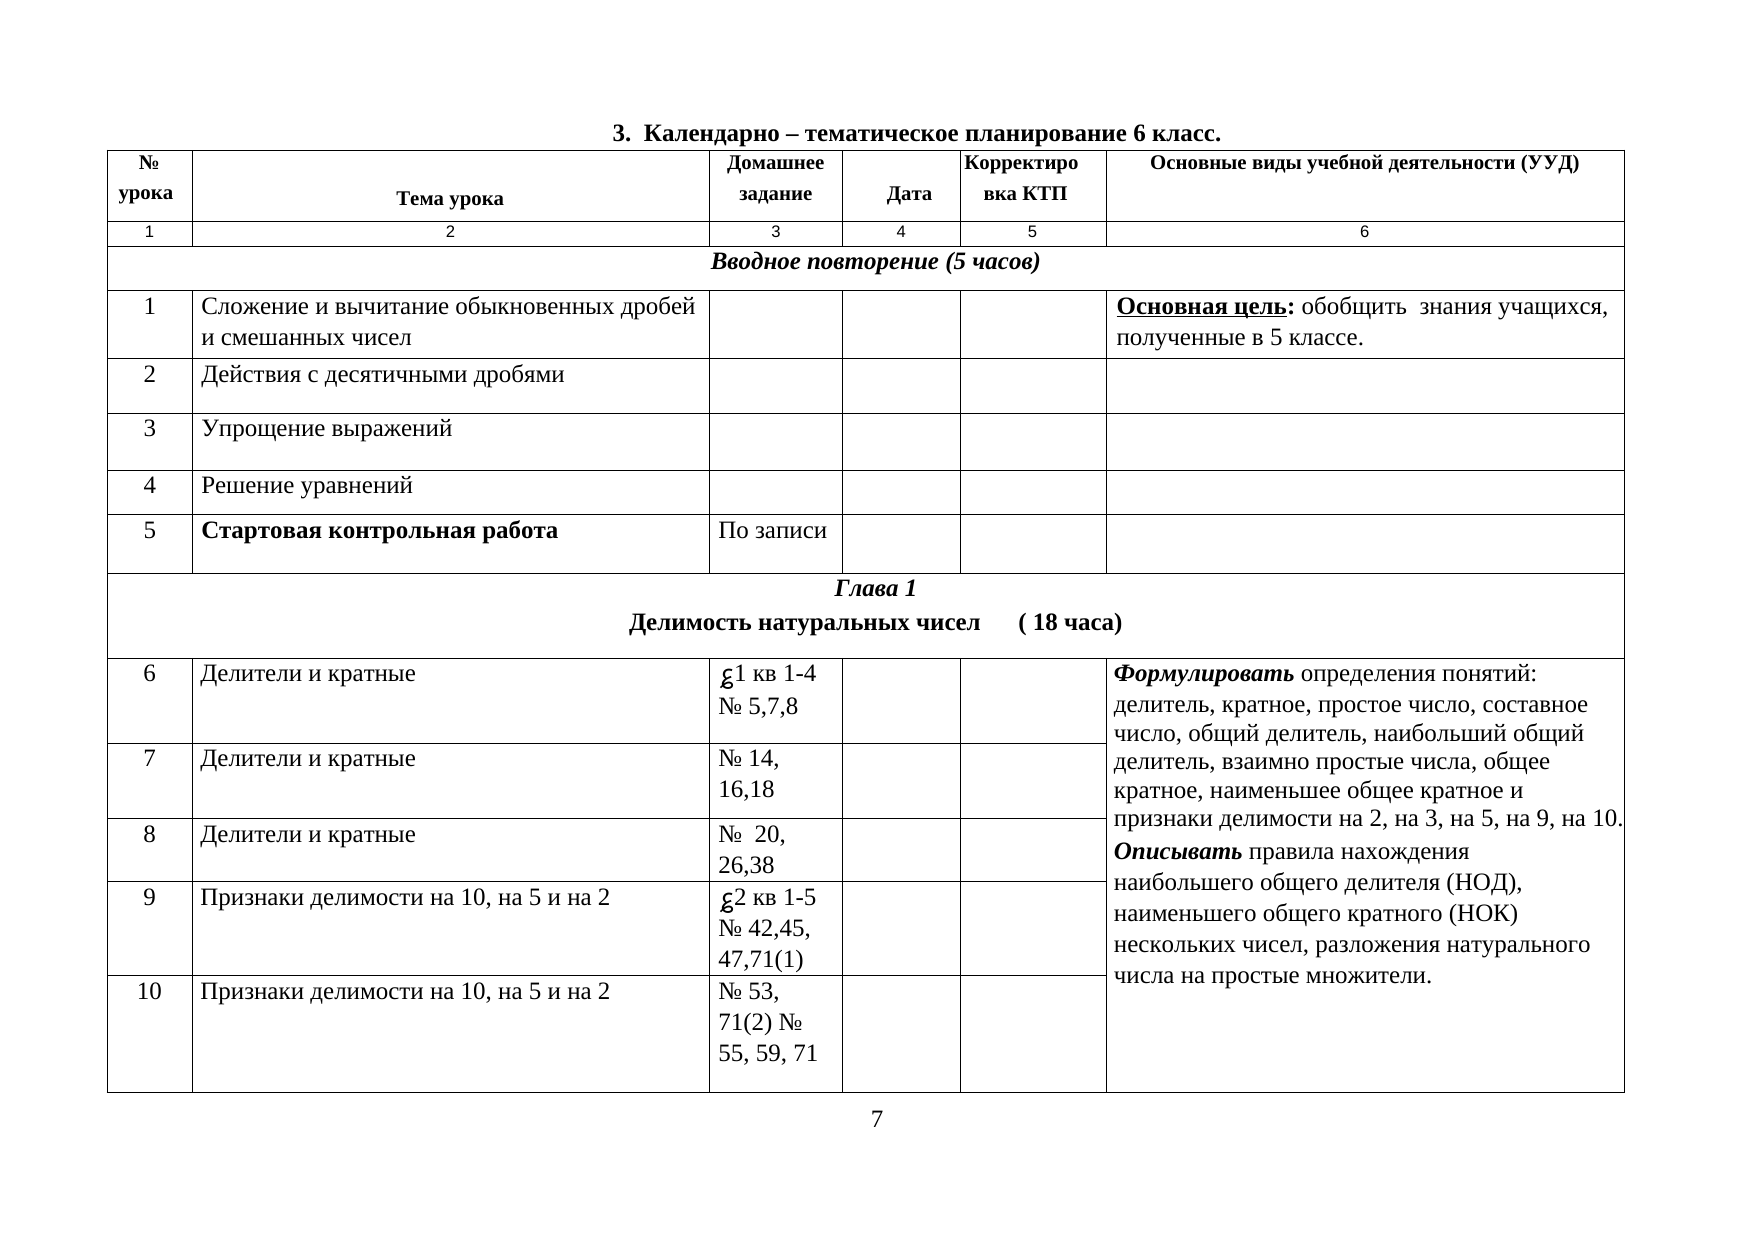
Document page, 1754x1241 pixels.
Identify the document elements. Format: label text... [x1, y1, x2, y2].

table_cell Сложение и вычитание обыкновенных дробей и смешанных чисел [193, 291, 709, 358]
table_cell [108, 574, 192, 658]
table_cell [710, 414, 842, 470]
table_cell [961, 515, 1106, 573]
table_cell 8 [108, 819, 192, 881]
table_cell 3 [710, 222, 842, 246]
table_cell [843, 471, 960, 514]
table_cell [843, 515, 960, 573]
table_cell [961, 659, 1106, 743]
table_cell 5 [108, 515, 192, 573]
table_cell 4 [108, 471, 192, 514]
table_cell По записи [710, 515, 842, 573]
table_cell Признаки делимости на 10, на 5 и на 2 [193, 976, 709, 1091]
table_cell [961, 471, 1106, 514]
table_cell [1107, 515, 1624, 573]
text 3. Календарно – тематическое планирование 6 класс. [606, 118, 1222, 147]
table_cell [961, 359, 1106, 413]
table_header Дата [843, 151, 960, 221]
table_cell [843, 359, 960, 413]
table_cell [108, 247, 192, 290]
table_cell Глава 1 Делимость натуральных чисел ( 18 часа) [192, 574, 1624, 658]
table_cell [961, 414, 1106, 470]
table_cell [961, 976, 1106, 1091]
table_cell 10 [108, 976, 192, 1091]
table_header Тема урока [193, 151, 709, 221]
table_cell [710, 359, 842, 413]
table_cell [961, 744, 1106, 818]
table_cell [843, 744, 960, 818]
table_cell № 53, 71(2) № 55, 59, 71 [710, 976, 842, 1091]
table_header № урока [108, 151, 192, 221]
table_cell [843, 976, 960, 1091]
table_cell 2 [193, 222, 709, 246]
table_header Корректиро вка КТП [961, 151, 1106, 221]
table_cell Решение уравнений [193, 471, 709, 514]
table_cell [843, 819, 960, 881]
table_cell Делители и кратные [193, 659, 709, 743]
table_cell [1107, 414, 1624, 470]
table_cell 6 [1107, 222, 1624, 246]
table_cell [961, 882, 1106, 975]
table_header Домашнее задание [710, 151, 842, 221]
table_cell 5 [961, 222, 1106, 246]
table_cell 1 [108, 222, 192, 246]
table_cell Делители и кратные [193, 819, 709, 881]
table_cell [710, 471, 842, 514]
table_cell ؏1 кв 1-4 № 5,7,8 [710, 659, 842, 743]
table_cell № 20, 26,38 [710, 819, 842, 881]
table_cell Основная цель: обобщить знания учащихся, полученные в 5 классе. [1107, 291, 1624, 358]
table_cell № 14, 16,18 [710, 744, 842, 818]
table_cell [710, 291, 842, 358]
table_cell 7 [108, 744, 192, 818]
table_cell [961, 291, 1106, 358]
table_cell 9 [108, 882, 192, 975]
table_cell Признаки делимости на 10, на 5 и на 2 [193, 882, 709, 975]
table_cell [843, 882, 960, 975]
table_cell Вводное повторение (5 часов) [192, 247, 1624, 290]
table_cell [1107, 471, 1624, 514]
table_cell 3 [108, 414, 192, 470]
table_cell [1107, 359, 1624, 413]
table_header Основные виды учебной деятельности (УУД) [1107, 151, 1624, 221]
table_cell Делители и кратные [193, 744, 709, 818]
table_cell 2 [108, 359, 192, 413]
table_cell ؏2 кв 1-5 № 42,45, 47,71(1) [710, 882, 842, 975]
table_cell 1 [108, 291, 192, 358]
table_cell Формулировать определения понятий: делитель, кратное, простое число, составное число, общий делитель, наибольший общий делитель, взаимно простые числа, общее кратное, наименьшее общее кратное и признаки делимости на 2, на 3, на 5, на 9, на 10. Описывать правила нахождения наибольшего общего делителя (НОД), наименьшего общего кратного (НОК) нескольких чисел, разложения натурального числа на простые множители. [1107, 659, 1624, 1091]
table_cell 6 [108, 659, 192, 743]
table_cell Действия с десятичными дробями [193, 359, 709, 413]
table_cell 4 [843, 222, 960, 246]
table_cell Стартовая контрольная работа [193, 515, 709, 573]
table_cell [843, 659, 960, 743]
table_cell [843, 414, 960, 470]
table_cell [961, 819, 1106, 881]
table_cell [843, 291, 960, 358]
table_cell Упрощение выражений [193, 414, 709, 470]
